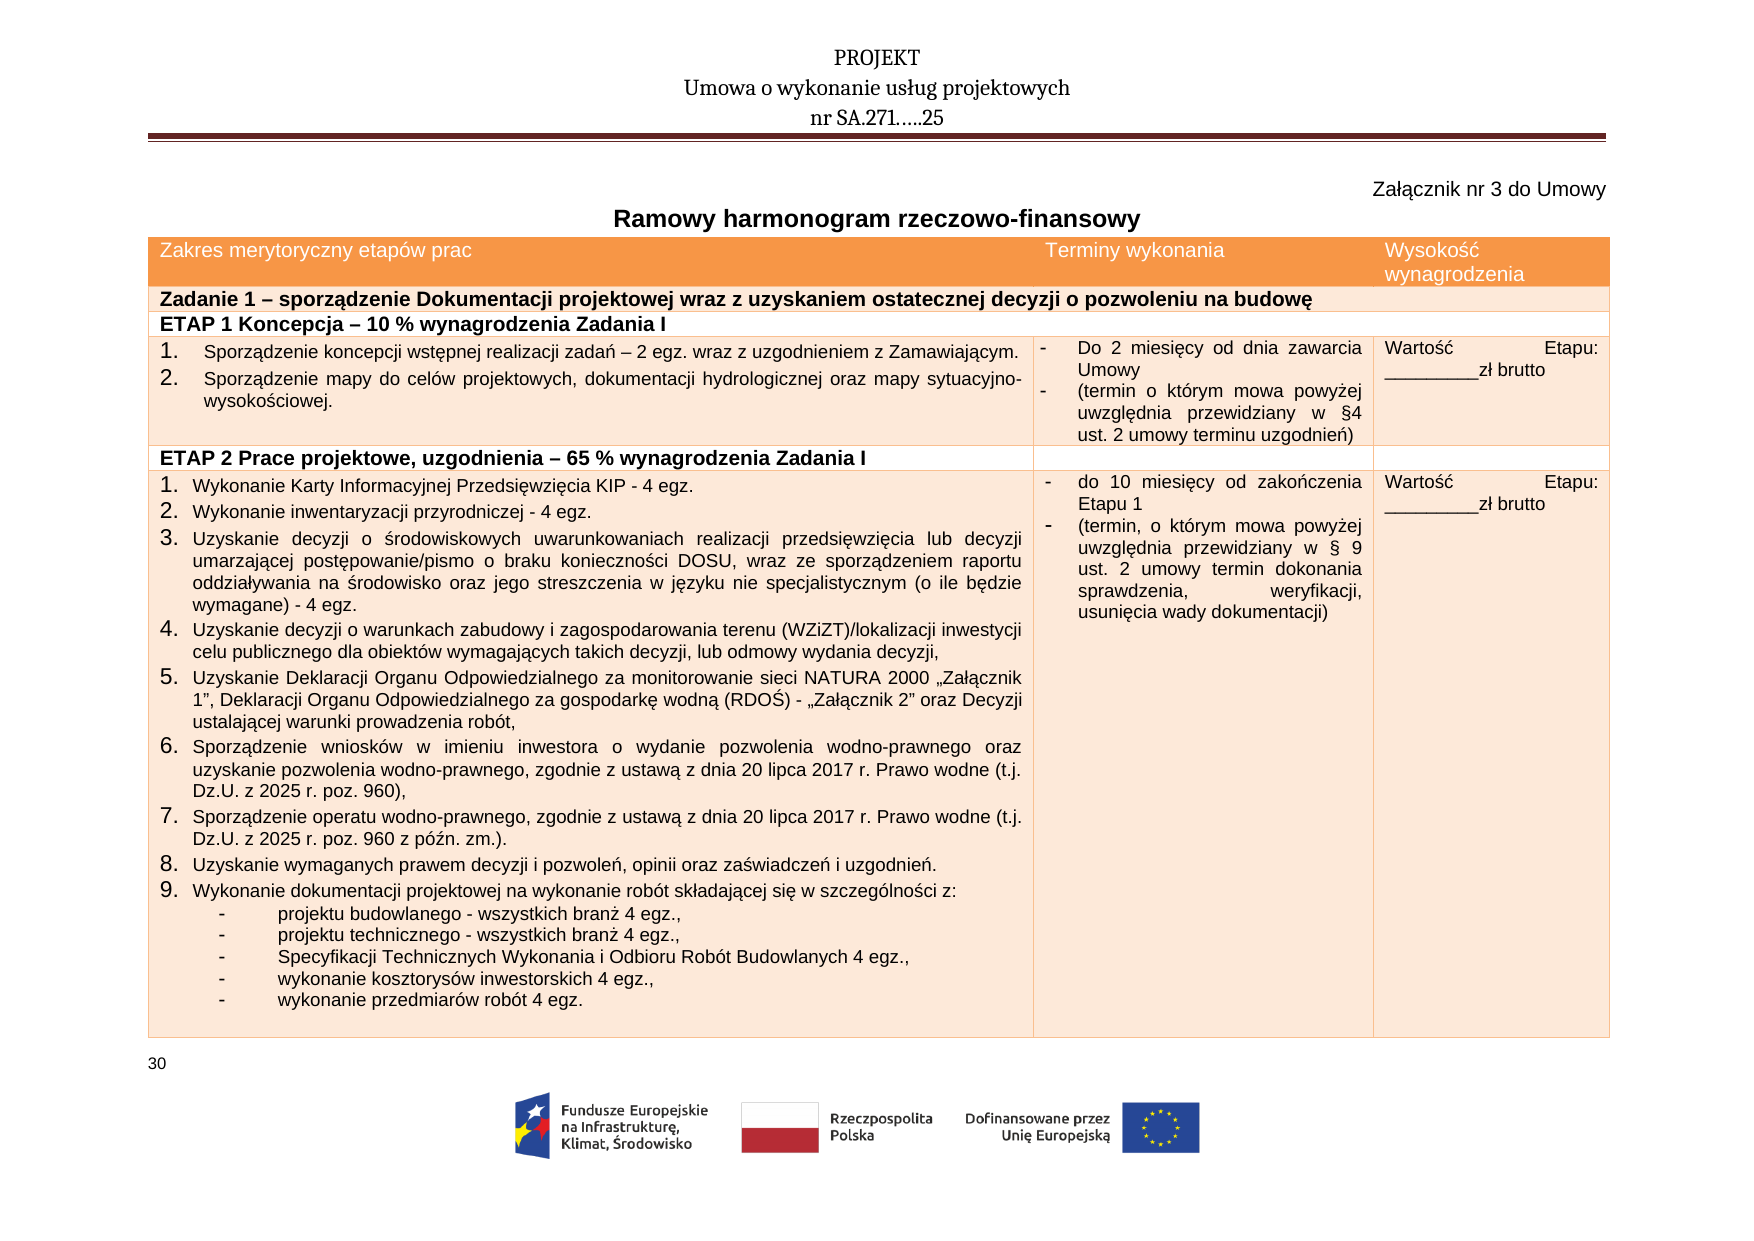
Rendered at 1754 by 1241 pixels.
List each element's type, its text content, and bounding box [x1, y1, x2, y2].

table_cell ETAP 2 Prace projektowe, uzgodnienia – 65 % wynagrodzenia Zadania I [149, 446, 1033, 470]
text Załącznik nr 3 do Umowy [148, 177, 1606, 201]
picture [498, 1076, 1218, 1176]
table_cell do 10 miesięcy od zakończenia Etapu 1 (termin, o którym mowa powyżej uwzględnia przewidziany w § 9 ust. 2 umowy termin dokonania sprawdzenia, weryfikacji, usunięcia wady dokumentacji) [1034, 471, 1373, 1037]
table_header Wysokość wynagrodzenia [1374, 238, 1609, 286]
table_cell Wartość Etapu: _________zł brutto [1374, 337, 1609, 445]
table_cell Sporządzenie koncepcji wstępnej realizacji zadań – 2 egz. wraz z uzgodnieniem z Zamawiającym. Sporządzenie mapy do celów projektowych, dokumentacji hydrologicznej oraz mapy sytuacyjno-wysokościowej. [149, 337, 1033, 445]
text Ramowy harmonogram rzeczowo-finansowy [148, 204, 1606, 233]
table_header Terminy wykonania [1034, 238, 1373, 286]
table_cell Wykonanie Karty Informacyjnej Przedsięwzięcia KIP - 4 egz. Wykonanie inwentaryzacji przyrodniczej - 4 egz. Uzyskanie decyzji o środowiskowych uwarunkowaniach realizacji przedsięwzięcia lub decyzji umarzającej postępowanie/pismo o braku konieczności DOSU, wraz ze sporządzeniem raportu oddziaływania na środowisko oraz jego streszczenia w języku nie specjalistycznym (o ile będzie wymagane) - 4 egz. Uzyskanie decyzji o warunkach zabudowy i zagospodarowania terenu (WZiZT)/lokalizacji inwestycji celu publicznego dla obiektów wymagających takich decyzji, lub odmowy wydania decyzji, Uzyskanie Deklaracji Organu Odpowiedzialnego za monitorowanie sieci NATURA 2000 „Załącznik 1”, Deklaracji Organu Odpowiedzialnego za gospodarkę wodną (RDOŚ) - „Załącznik 2” oraz Decyzji ustalającej warunki prowadzenia robót, Sporządzenie wniosków w imieniu inwestora o wydanie pozwolenia wodno-prawnego oraz uzyskanie pozwolenia wodno-prawnego, zgodnie z ustawą z dnia 20 lipca 2017 r. Prawo wodne (t.j. Dz.U. z 2025 r. poz. 960), Sporządzenie operatu wodno-prawnego, zgodnie z ustawą z dnia 20 lipca 2017 r. Prawo wodne (t.j. Dz.U. z 2025 r. poz. 960 z późn. zm.). Uzyskanie wymaganych prawem decyzji i pozwoleń, opinii oraz zaświadczeń i uzgodnień. Wykonanie dokumentacji projektowej na wykonanie robót składającej się w szczególności z: projektu budowlanego - wszystkich branż 4 egz., projektu technicznego - wszystkich branż 4 egz., Specyfikacji Technicznych Wykonania i Odbioru Robót Budowlanych 4 egz., wykonanie kosztorysów inwestorskich 4 egz., wykonanie przedmiarów robót 4 egz. [149, 471, 1033, 1037]
table_cell ETAP 1 Koncepcja – 10 % wynagrodzenia Zadania I [149, 312, 1609, 336]
table_cell [1374, 446, 1609, 470]
table_cell Do 2 miesięcy od dnia zawarcia Umowy (termin o którym mowa powyżej uwzględnia przewidziany w §4 ust. 2 umowy terminu uzgodnień) [1034, 337, 1373, 445]
table_cell Wartość Etapu: _________zł brutto [1374, 471, 1609, 1037]
table_cell Zadanie 1 – sporządzenie Dokumentacji projektowej wraz z uzyskaniem ostatecznej decyzji o pozwoleniu na budowę [149, 287, 1609, 311]
table_header Zakres merytoryczny etapów prac [149, 238, 1033, 286]
table_cell [1034, 446, 1373, 470]
